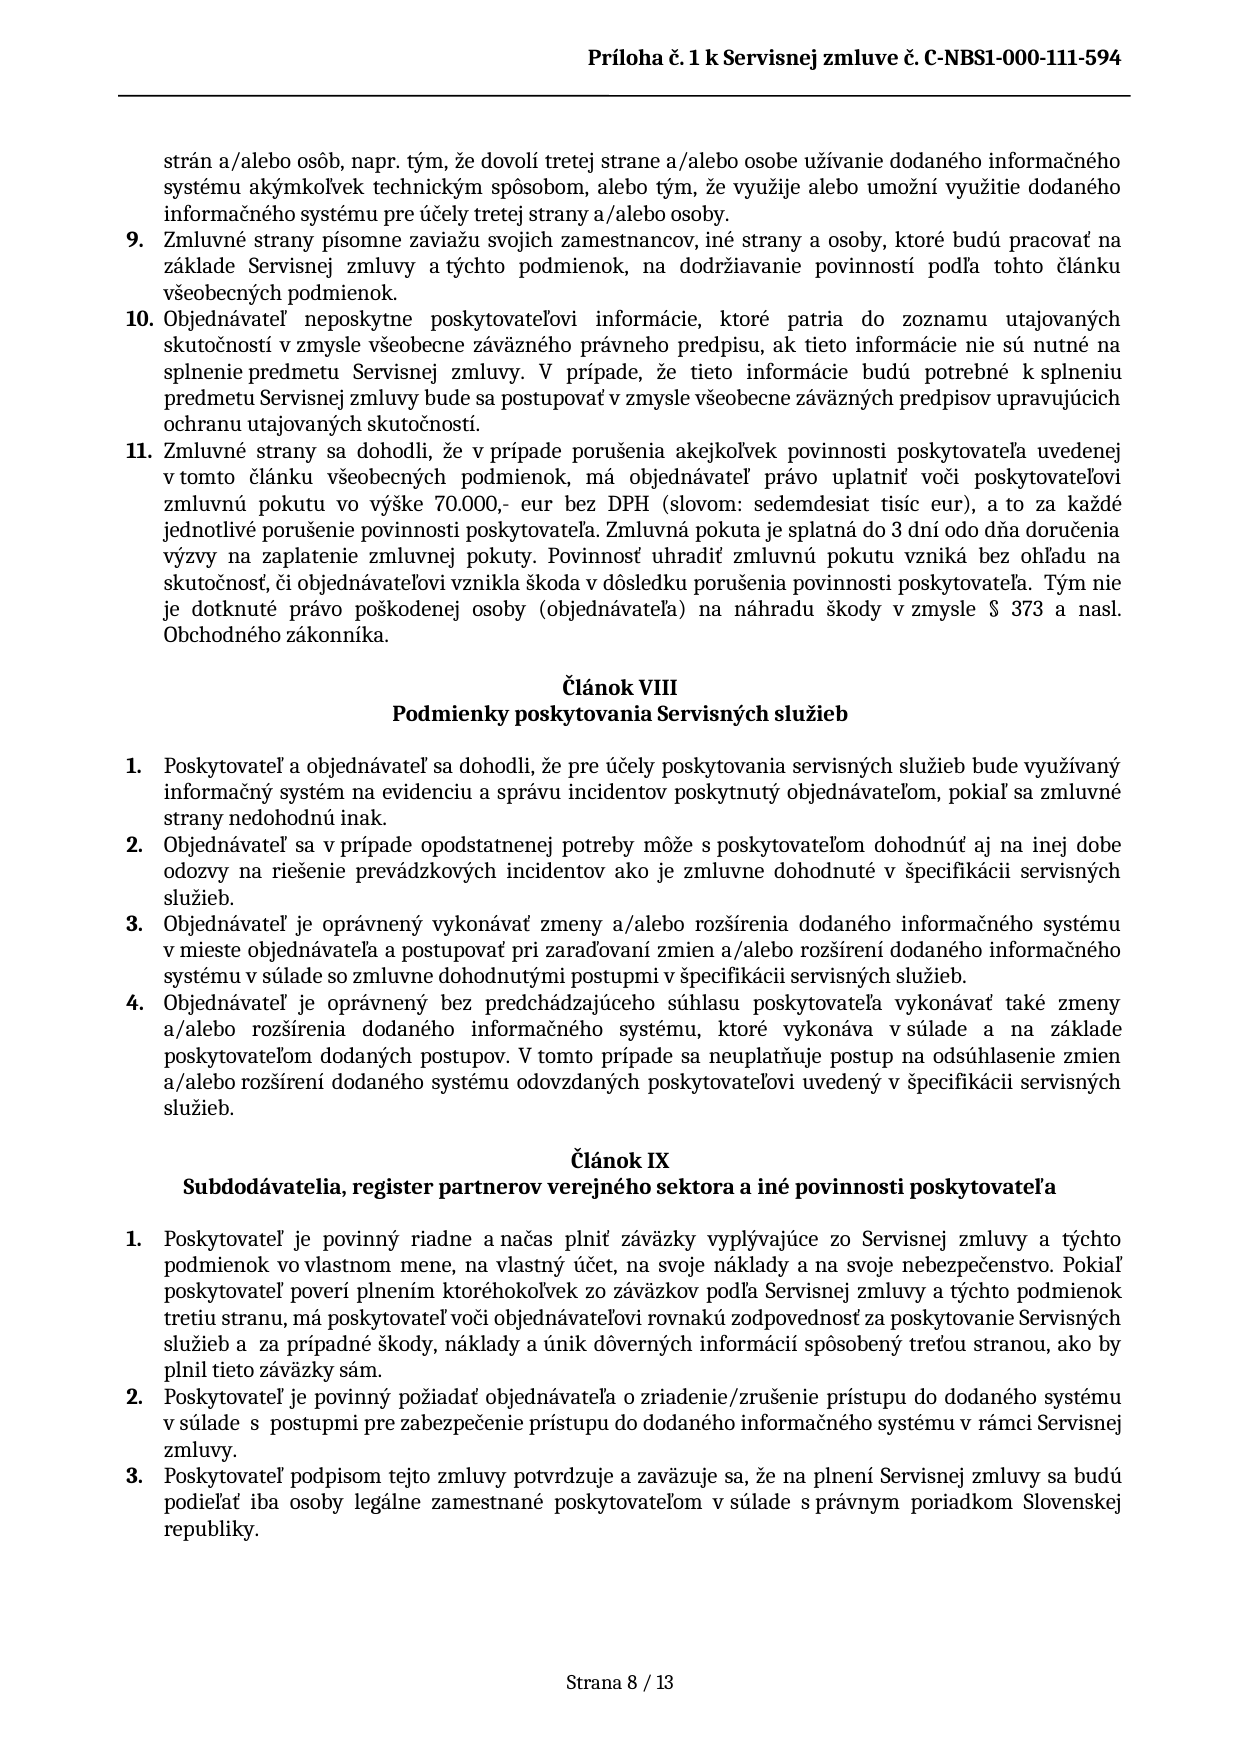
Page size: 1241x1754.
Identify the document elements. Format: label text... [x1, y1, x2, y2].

list Poskytovateľ a objednávateľ sa dohodli, že pre účely poskytovania servisných služieb bude využívaný informačný systém na evidenciu a správu incidentov poskytnutý objednávateľom, pokiaľ sa zmluvné strany nedohodnú inak. [126, 752, 1122, 832]
list Poskytovateľ je povinný požiadať objednávateľa o zriadenie/zrušenie prístupu do dodaného systému v súlade s postupmi pre zabezpečenie prístupu do dodaného informačného systému v rámci Servisnej zmluvy. [126, 1384, 1122, 1463]
subtitle Článok IX [118, 1148, 1122, 1174]
subtitle Článok VIII [118, 675, 1122, 701]
list Objednávateľ sa v prípade opodstatnenej potreby môže s poskytovateľom dohodnúť aj na inej dobe odozvy na riešenie prevádzkových incidentov ako je zmluvne dohodnuté v špecifikácii servisných služieb. [126, 832, 1122, 911]
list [126, 148, 1122, 227]
list Zmluvné strany písomne zaviažu svojich zamestnancov, iné strany a osoby, ktoré budú pracovať na základe Servisnej zmluvy a týchto podmienok, na dodržiavanie povinností podľa tohto článku všeobecných podmienok. [126, 227, 1122, 306]
list Poskytovateľ je povinný riadne a načas plniť záväzky vyplývajúce zo Servisnej zmluvy a týchto podmienok vo vlastnom mene, na vlastný účet, na svoje náklady a na svoje nebezpečenstvo. Pokiaľ poskytovateľ poverí plnením ktoréhokoľvek zo záväzkov podľa Servisnej zmluvy a týchto podmienok tretiu stranu, má poskytovateľ voči objednávateľovi rovnakú zodpovednosť za poskytovanie Servisných služieb a za prípadné škody, náklady a únik dôverných informácií spôsobený treťou stranou, ako by plnil tieto záväzky sám. [126, 1226, 1122, 1384]
subtitle Subdodávatelia, register partnerov verejného sektora a iné povinnosti poskytovateľa [118, 1174, 1122, 1201]
list Zmluvné strany sa dohodli, že v prípade porušenia akejkoľvek povinnosti poskytovateľa uvedenej v tomto článku všeobecných podmienok, má objednávateľ právo uplatniť voči poskytovateľovi zmluvnú pokutu vo výške 70.000,- eur bez DPH (slovom: sedemdesiat tisíc eur), a to za každé jednotlivé porušenie povinnosti poskytovateľa. Zmluvná pokuta je splatná do 3 dní odo dňa doručenia výzvy na zaplatenie zmluvnej pokuty. Povinnosť uhradiť zmluvnú pokutu vzniká bez ohľadu na skutočnosť, či objednávateľovi vznikla škoda v dôsledku porušenia povinnosti poskytovateľa. Tým nie je dotknuté právo poškodenej osoby (objednávateľa) na náhradu škody v zmysle § nasl. Obchodného zákonníka. [126, 438, 1122, 648]
subtitle Podmienky poskytovania Servisných služieb [118, 701, 1122, 727]
list Objednávateľ neposkytne poskytovateľovi informácie, ktoré patria do zoznamu utajovaných skutočností v zmysle všeobecne záväzného právneho predpisu, ak tieto informácie nie sú nutné na splnenie predmetu Servisnej zmluvy. V prípade, že tieto informácie budú potrebné k splneniu predmetu Servisnej zmluvy bude sa postupovať v zmysle všeobecne záväzných predpisov upravujúcich ochranu utajovaných skutočností. [126, 306, 1122, 438]
list Objednávateľ je oprávnený bez predchádzajúceho súhlasu poskytovateľa vykonávať také zmeny a/alebo rozšírenia dodaného informačného systému, ktoré vykonáva v súlade a na základe poskytovateľom dodaných postupov. V tomto prípade sa neuplatňuje postup na odsúhlasenie zmien a/alebo rozšírení dodaného systému odovzdaných poskytovateľovi uvedený v špecifikácii servisných služieb. [126, 990, 1122, 1121]
list Objednávateľ je oprávnený vykonávať zmeny a/alebo rozšírenia dodaného informačného systému v mieste objednávateľa a postupovať pri zaraďovaní zmien a/alebo rozšírení dodaného informačného systému v súlade so zmluvne dohodnutými postupmi v špecifikácii servisných služieb. [126, 911, 1122, 990]
list Poskytovateľ podpisom tejto zmluvy potvrdzuje a zaväzuje sa, že na plnení Servisnej zmluvy sa budú podieľať iba osoby legálne zamestnané poskytovateľom v súlade s právnym poriadkom Slovenskej republiky. [126, 1463, 1122, 1542]
